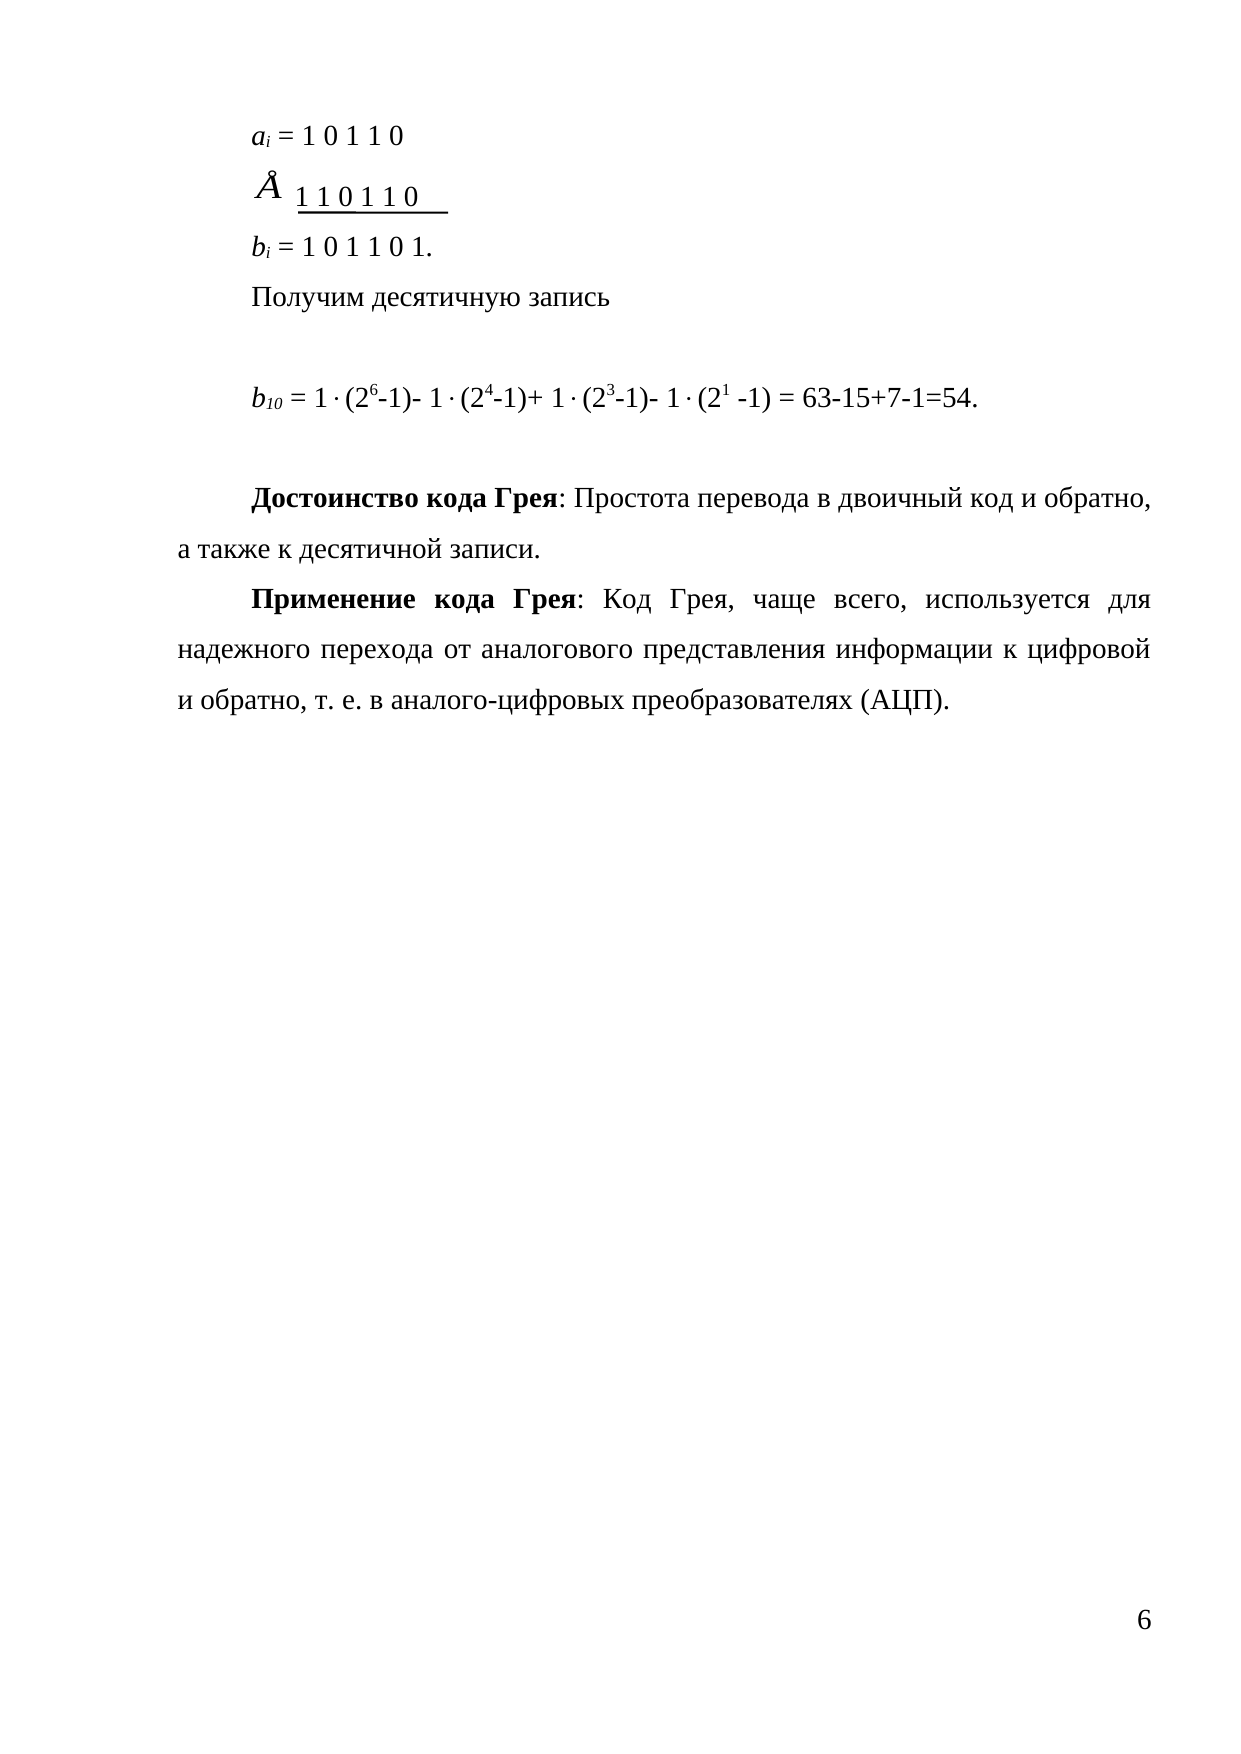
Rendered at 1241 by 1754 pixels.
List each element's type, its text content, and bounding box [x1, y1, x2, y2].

text ai = 1 0 1 1 0 [177, 118, 1152, 152]
text Достоинство кода Грея: Простота перевода в двоичный код и обратно, а также к десятичной записи. [177, 481, 1152, 564]
text 1 1 0 1 1 0 [177, 168, 1152, 212]
text Применение кода Грея: Код Грея, чаще всего, используется для надежного перехода от аналогового представления информации к цифровой и обратно, т. е. в аналого-цифровых преобразователях (АЦП). [177, 581, 1152, 715]
text Получим десятичную запись [177, 279, 1152, 313]
text bi = 1 0 1 1 0 1. [177, 229, 1152, 262]
text b10 = 1(26-1)- 1(24-1)+ 1(23-1)- 1(21 -1) = 63-15+7-1=54. [177, 380, 1152, 413]
